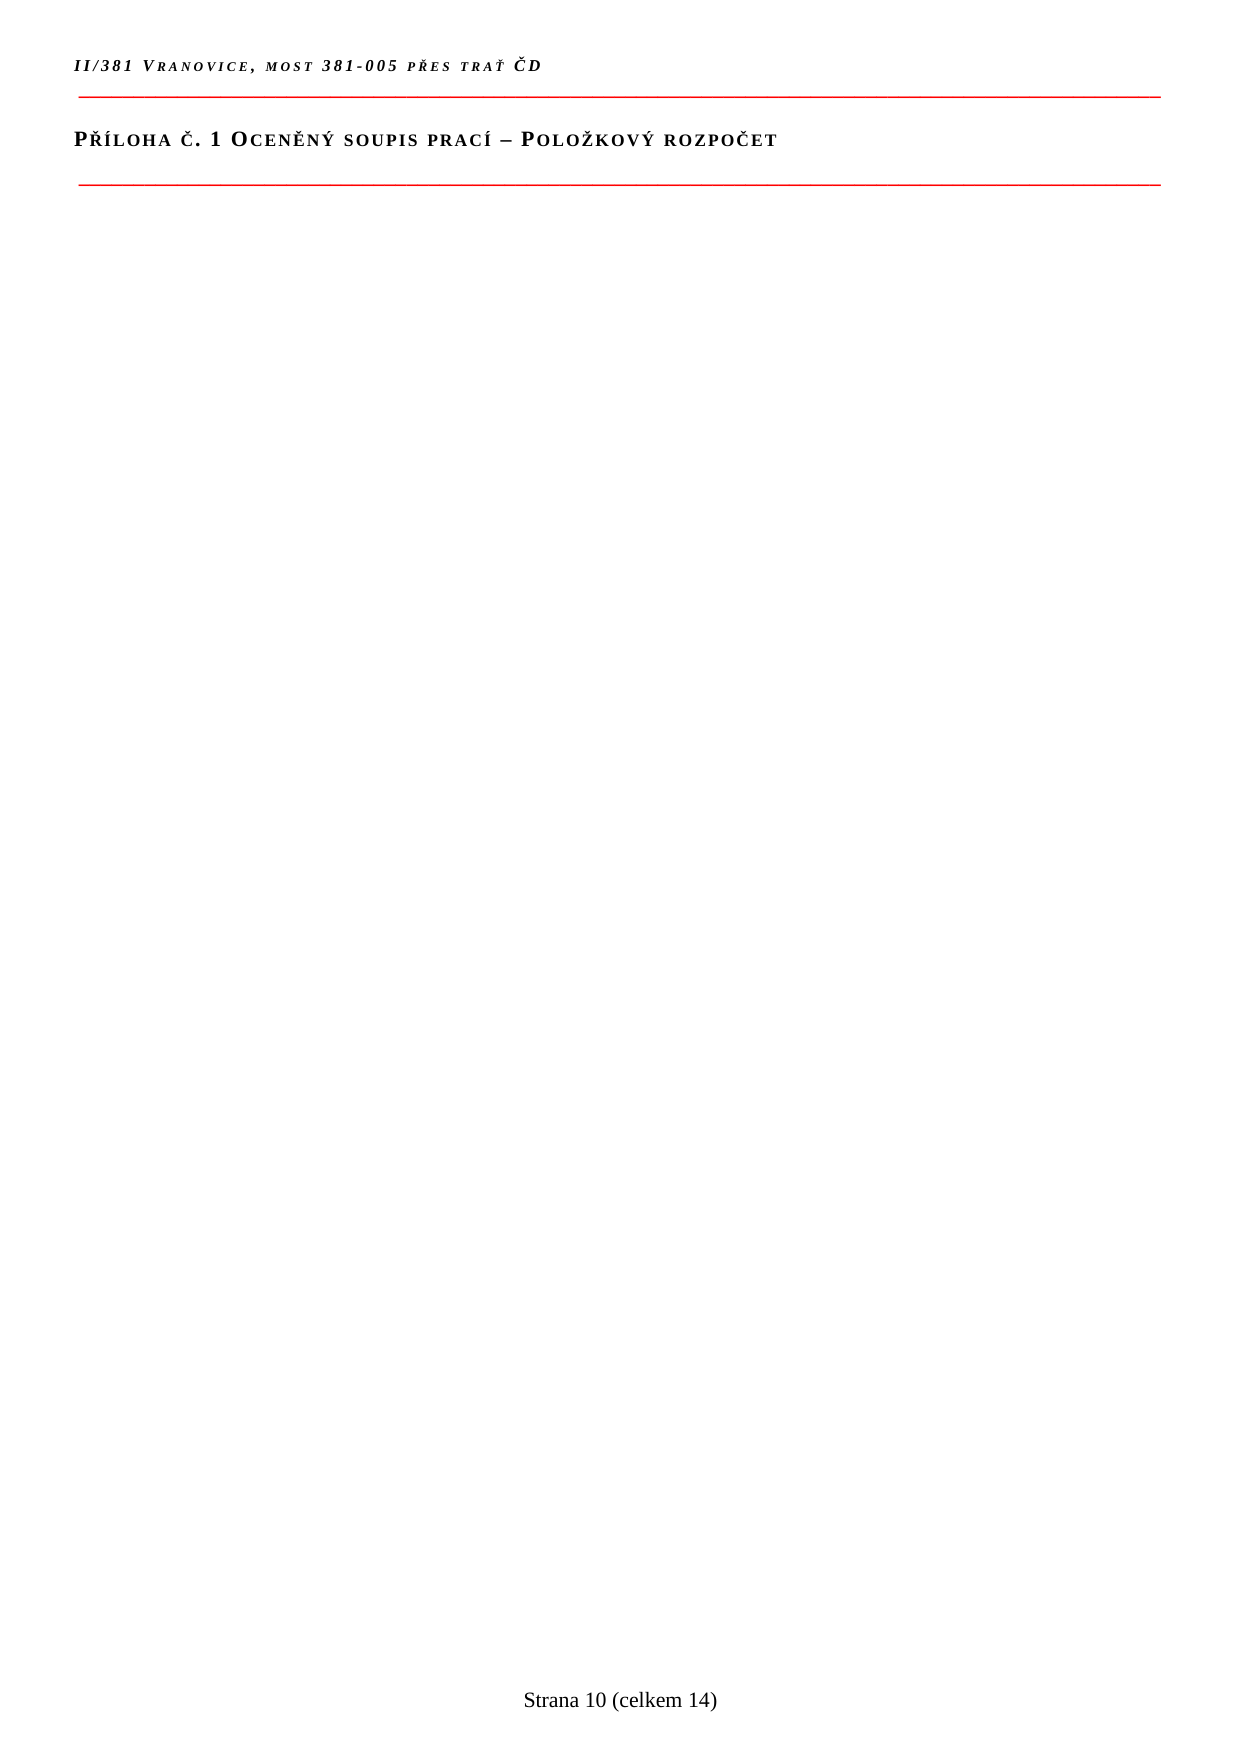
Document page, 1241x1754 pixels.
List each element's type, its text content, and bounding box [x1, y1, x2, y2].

text Příloha č. 1 Oceněný soupis prací – Položkový rozpočet [74, 126, 1166, 151]
text ___________________________________________________________________________________________________ [74, 163, 1166, 189]
